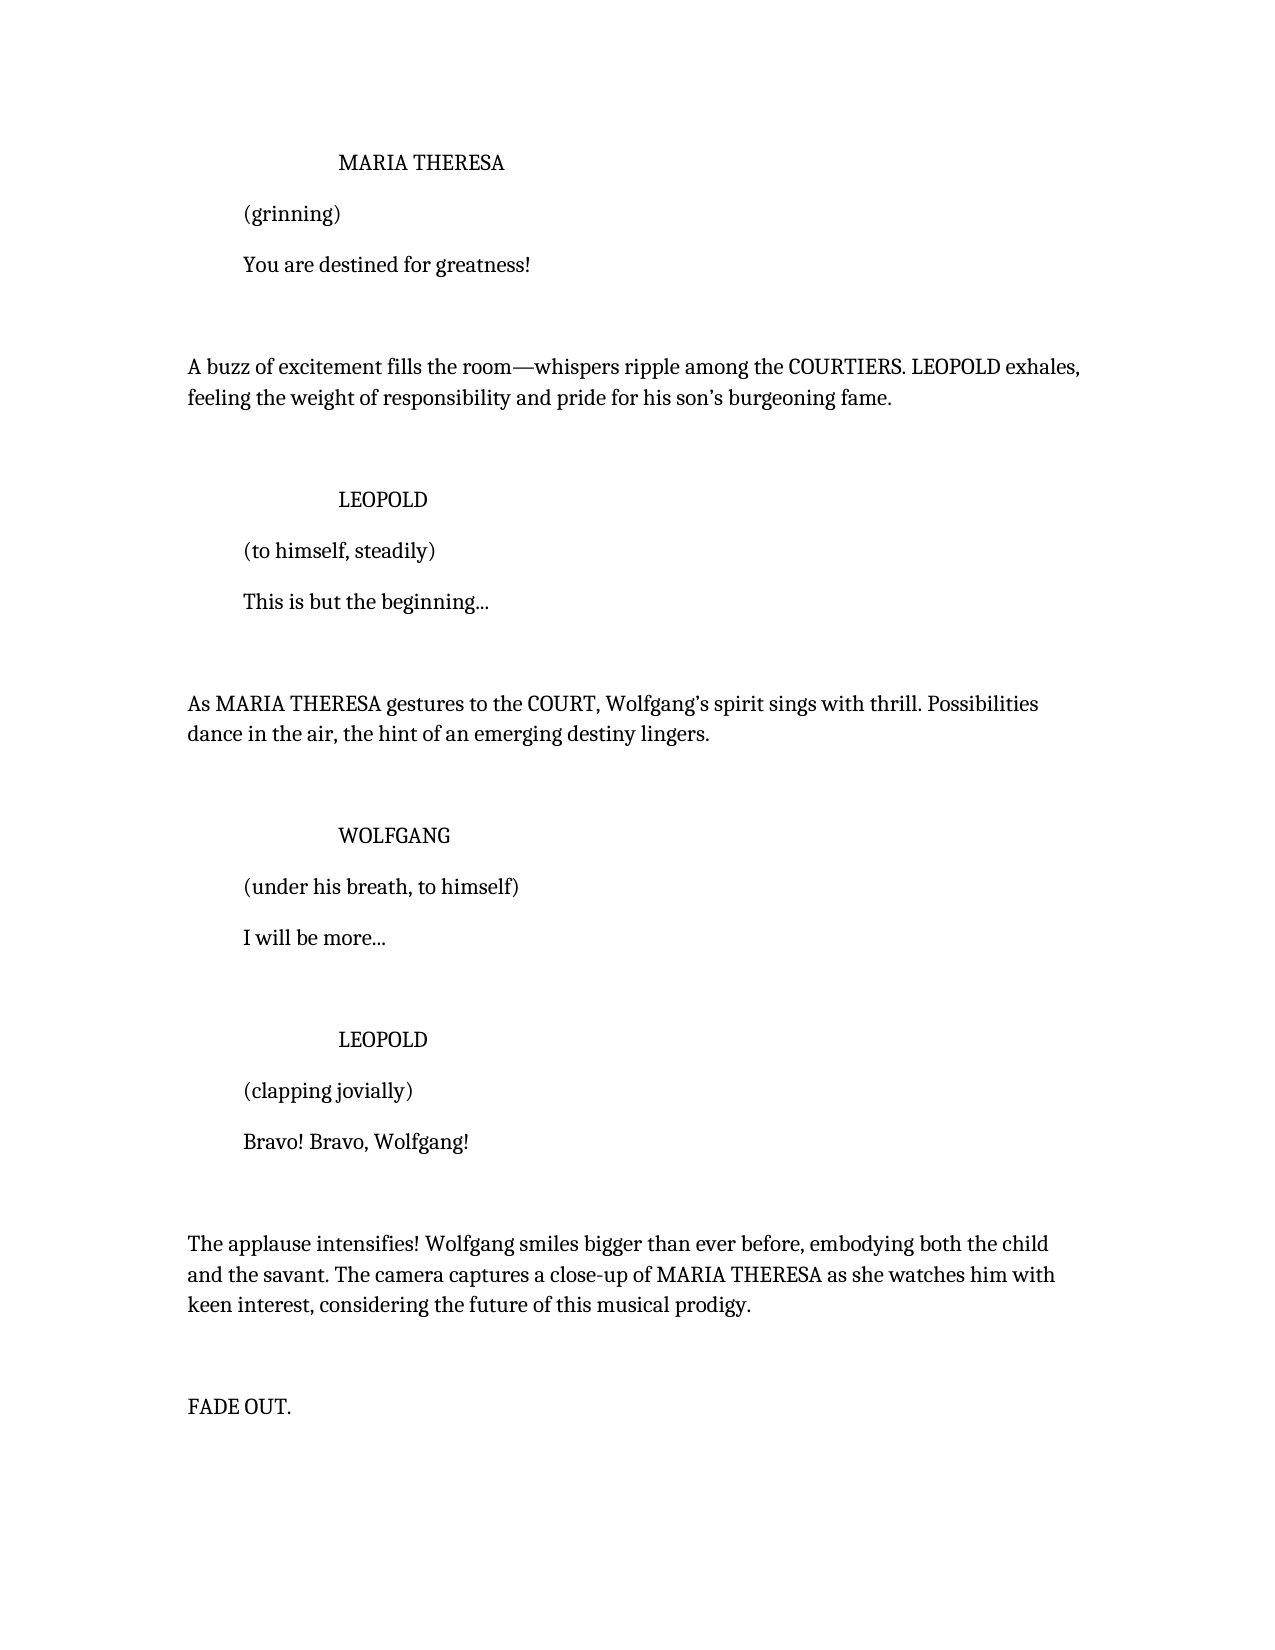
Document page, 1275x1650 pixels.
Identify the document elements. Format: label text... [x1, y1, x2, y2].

text This is but the beginning... [187, 588, 1087, 615]
text LEOPOLD [187, 486, 1087, 513]
text A buzz of excitement fills the room—whispers ripple among the COURTIERS. LEOPOLD exhales, feeling the weight of responsibility and pride for his son’s burgeoning fame. [187, 354, 1087, 411]
text You are destined for greatness! [187, 252, 1087, 278]
text (under his breath, to himself) [187, 874, 1087, 900]
text The applause intensifies! Wolfgang smiles bigger than ever before, embodying both the child and the savant. The camera captures a close-up of MARIA THERESA as she watches him with keen interest, considering the future of this musical prodigy. [187, 1231, 1087, 1318]
text (clapping jovially) [187, 1078, 1087, 1104]
text FADE OUT. [187, 1394, 1087, 1420]
text I will be more... [187, 925, 1087, 951]
text MARIA THERESA [187, 150, 1087, 176]
text As MARIA THERESA gestures to the COURT, Wolfgang’s spirit sings with thrill. Possibilities dance in the air, the hint of an emerging destiny lingers. [187, 691, 1087, 747]
text (to himself, steadily) [187, 537, 1087, 564]
text WOLFGANG [187, 823, 1087, 849]
text (grinning) [187, 201, 1087, 227]
text Bravo! Bravo, Wolfgang! [187, 1129, 1087, 1156]
text LEOPOLD [187, 1027, 1087, 1053]
